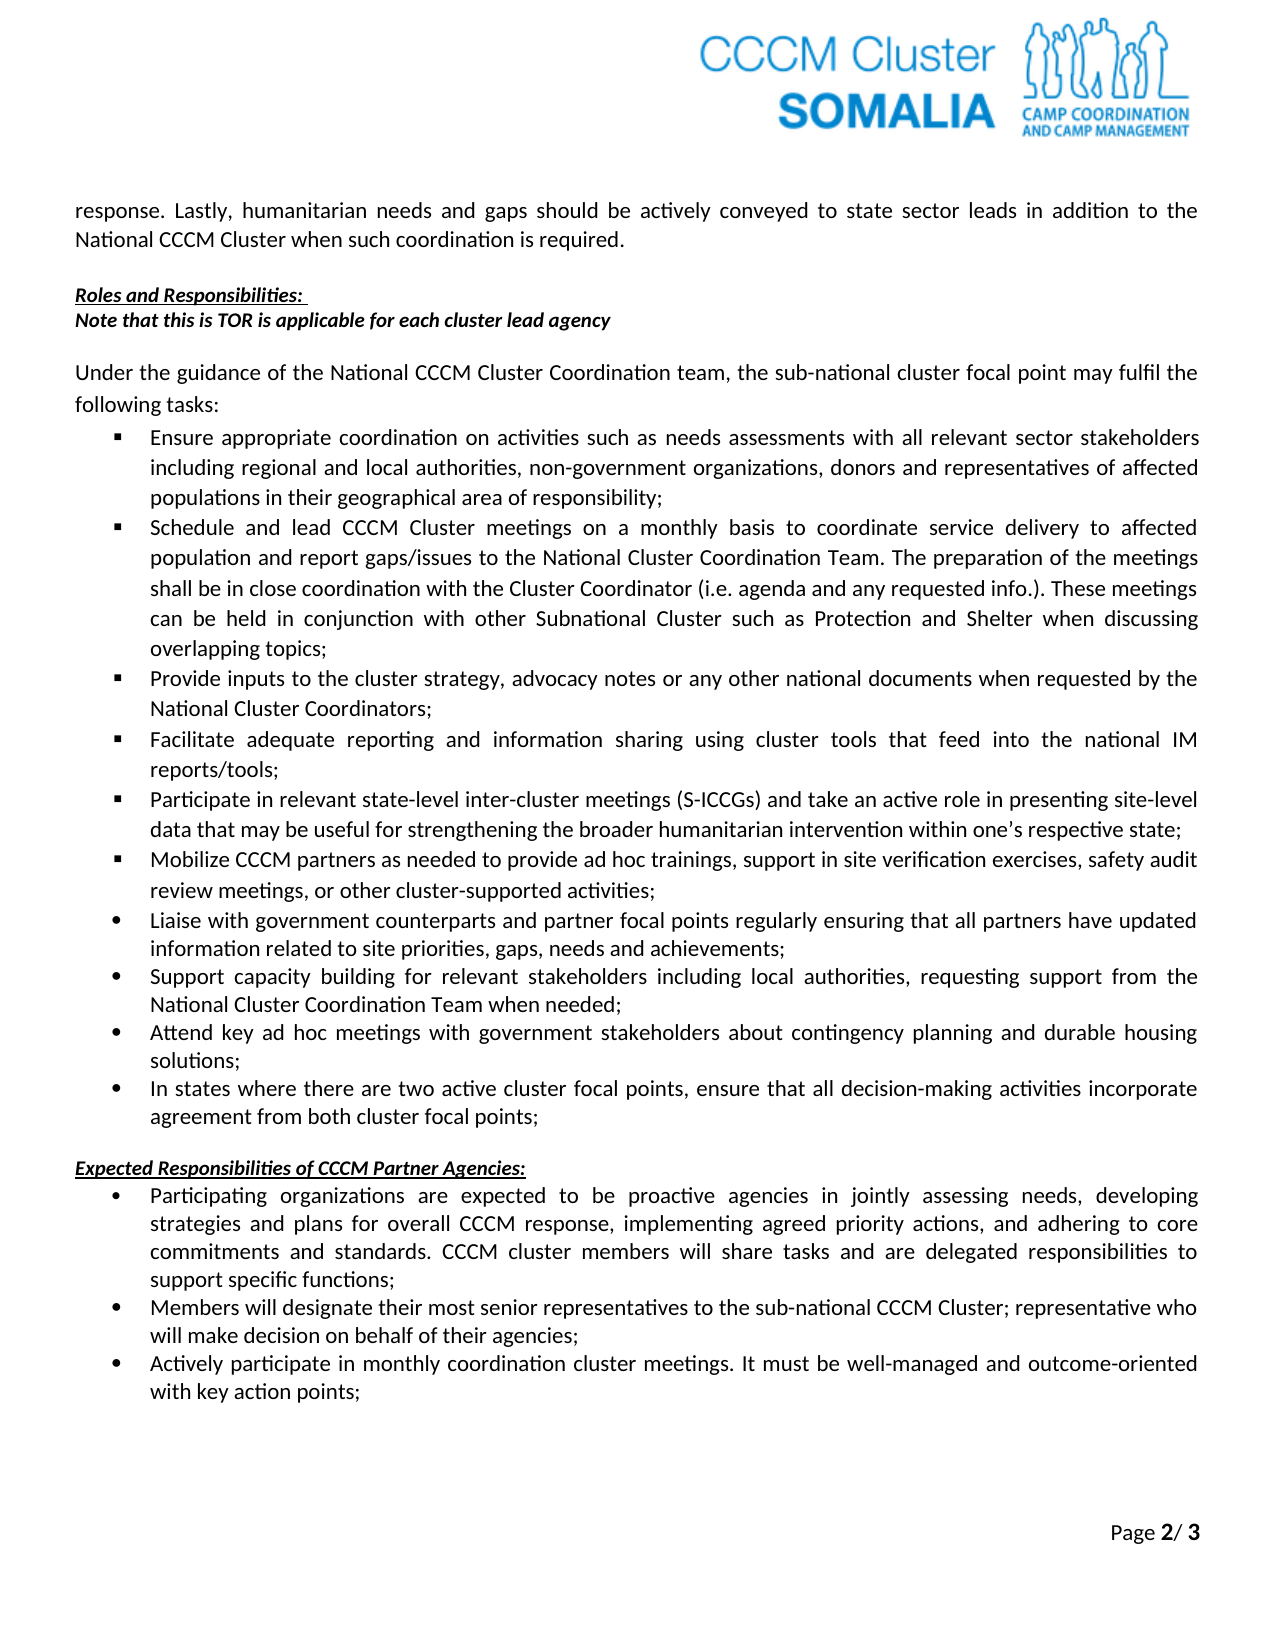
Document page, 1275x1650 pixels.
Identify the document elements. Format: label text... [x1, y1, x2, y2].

list Liaise with government counterparts and partner focal points regularly ensuring that all partners have updated information related to site priorities, gaps, needs and achievements; [112, 906, 1200, 962]
list Attend key ad hoc meetings with government stakeholders about contingency planning and durable housing solutions; [112, 1018, 1200, 1074]
list Participating organizations are expected to be proactive agencies in jointly assessing needs, developing strategies and plans for overall CCCM response, implementing agreed priority actions, and adhering to core commitments and standards. CCCM cluster members will share tasks and are delegated responsibilities to support specific functions; [112, 1181, 1200, 1293]
picture [681, 9, 1197, 146]
list In states where there are two active cluster focal points, ensure that all decision-making activities incorporate agreement from both cluster focal points; [112, 1074, 1200, 1130]
list Schedule and lead CCCM Cluster meetings on a monthly basis to coordinate service delivery to affected population and report gaps/issues to the National Cluster Coordination Team. The preparation of the meetings shall be in close coordination with the Cluster Coordinator (i.e. agenda and any requested info.). These meetings can be held in conjunction with other Subnational Cluster such as Protection and Shelter when discussing overlapping topics; [112, 513, 1200, 662]
list Members will designate their most senior representatives to the sub-national CCCM Cluster; representative who will make decision on behalf of their agencies; [112, 1293, 1200, 1349]
list Support capacity building for relevant stakeholders including local authorities, requesting support from the National Cluster Coordination Team when needed; [112, 962, 1200, 1018]
text Roles and Responsibilities: [75, 282, 1200, 307]
text Note that this is TOR is applicable for each cluster lead agency [75, 307, 1200, 333]
list Facilitate adequate reporting and information sharing using cluster tools that feed into the national IM reports/tools; [112, 725, 1200, 783]
list Actively participate in monthly coordination cluster meetings. It must be well-managed and outcome-oriented with key action points; [112, 1349, 1200, 1405]
list Participate in relevant state-level inter-cluster meetings (S-ICCGs) and take an active role in presenting site-level data that may be useful for strengthening the broader humanitarian intervention within one’s respective state; [112, 785, 1200, 843]
list Mobilize CCCM partners as needed to provide ad hoc trainings, support in site verification exercises, safety audit review meetings, or other cluster-supported activities; [112, 846, 1200, 904]
list Provide inputs to the cluster strategy, advocacy notes or any other national documents when requested by the National Cluster Coordinators; [112, 664, 1200, 722]
text Under the guidance of the National CCCM Cluster Coordination team, the sub-national cluster focal point may fulfil the following tasks: [75, 358, 1200, 418]
list Ensure appropriate coordination on activities such as needs assessments with all relevant sector stakeholders including regional and local authorities, non-government organizations, donors and representatives of affected populations in their geographical area of responsibility; [112, 423, 1200, 511]
text Expected Responsibilities of CCCM Partner Agencies: [75, 1156, 1200, 1181]
